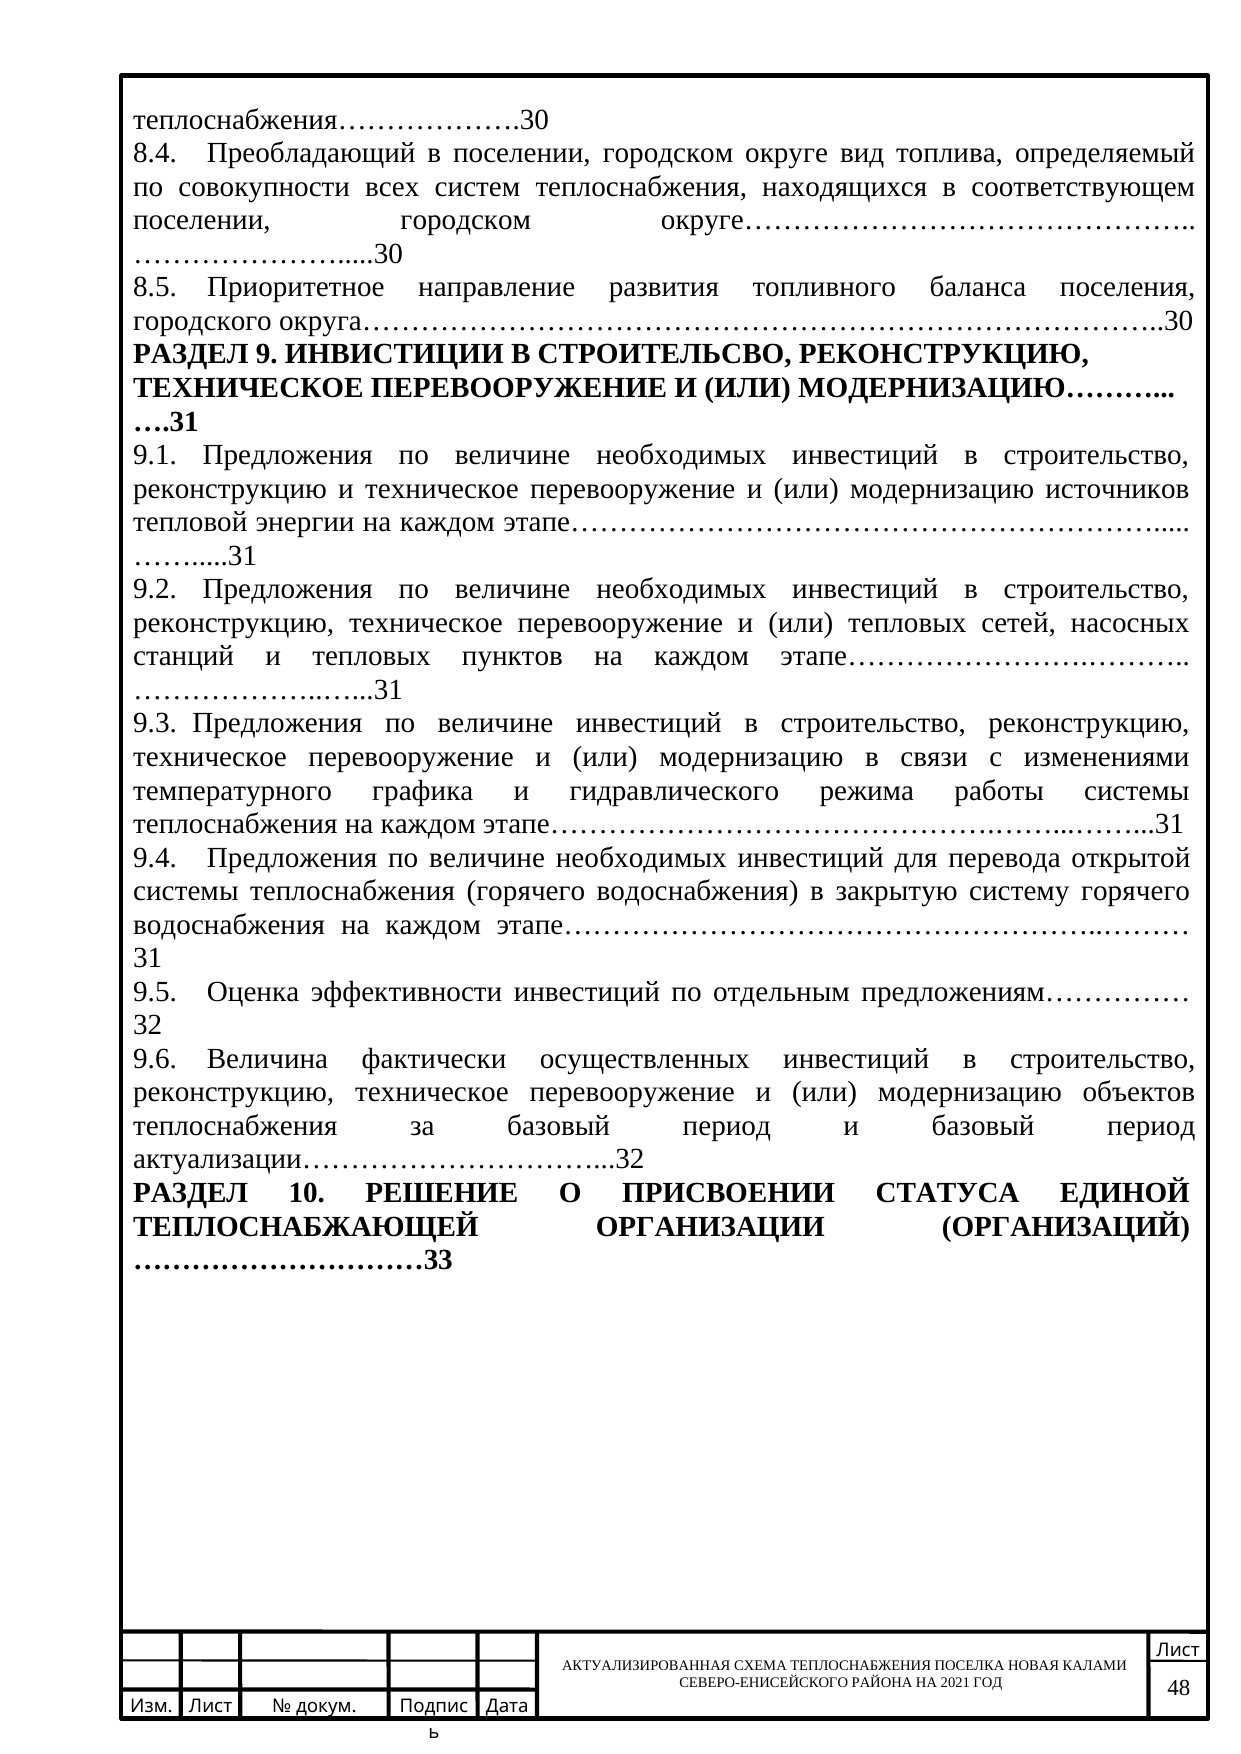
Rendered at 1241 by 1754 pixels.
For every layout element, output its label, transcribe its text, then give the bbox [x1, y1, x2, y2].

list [133, 102, 1196, 135]
subtitle Предложения по величине необходимых инвестиций для перевода открытой системы теплоснабжения (горячего водоснабжения) в закрытую систему горячего водоснабжения на каждом этапе………………………………………………..………31 [133, 840, 1190, 974]
subtitle 9.2. Предложения по величине необходимых инвестиций в строительство, реконструкцию, техническое перевооружение и (или) тепловых сетей, насосных станций и тепловых пунктов на каждом этапе…………………….………..………………..…...31 [133, 571, 1190, 706]
subtitle Оценка эффективности инвестиций по отдельным предложениям……………32 [133, 974, 1190, 1041]
list Преобладающий в поселении, городском округе вид топлива, определяемый по совокупности всех систем теплоснабжения, находящихся в соответствующем поселении, городском округе………………………………………..………………….....30 [133, 135, 1196, 269]
text РАЗДЕЛ 9. ИНВИСТИЦИИ В СТРОИТЕЛЬСВО, РЕКОНСТРУКЦИЮ, ТЕХНИЧЕСКОЕ ПЕРЕВООРУЖЕНИЕ И (ИЛИ) МОДЕРНИЗАЦИЮ………...….31 [133, 337, 1181, 437]
text РАЗДЕЛ 10. РЕШЕНИЕ О ПРИСВОЕНИИ СТАТУСА ЕДИНОЙ ТЕПЛОСНАБЖАЮЩЕЙ ОРГАНИЗАЦИИ (ОРГАНИЗАЦИЙ)…………………………33 [133, 1175, 1190, 1276]
subtitle Приоритетное направление развития топливного баланса поселения, городского округа………………………………………………………………………..30 [133, 269, 1196, 337]
list Величина фактически осуществленных инвестиций в строительство, реконструкцию, техническое перевооружение и (или) модернизацию объектов теплоснабжения за базовый период и базовый период актуализации…………………………...32 [133, 1041, 1196, 1175]
subtitle 9.1. Предложения по величине необходимых инвестиций в строительство, реконструкцию и техническое перевооружение и (или) модернизацию источников тепловой энергии на каждом этапе…………………………………………………….....…….....31 [133, 437, 1190, 571]
subtitle Предложения по величине инвестиций в строительство, реконструкцию, техническое перевооружение и (или) модернизацию в связи с изменениями температурного графика и гидравлического режима работы системы теплоснабжения на каждом этапе……………………………………….……...……...31 [133, 706, 1190, 840]
